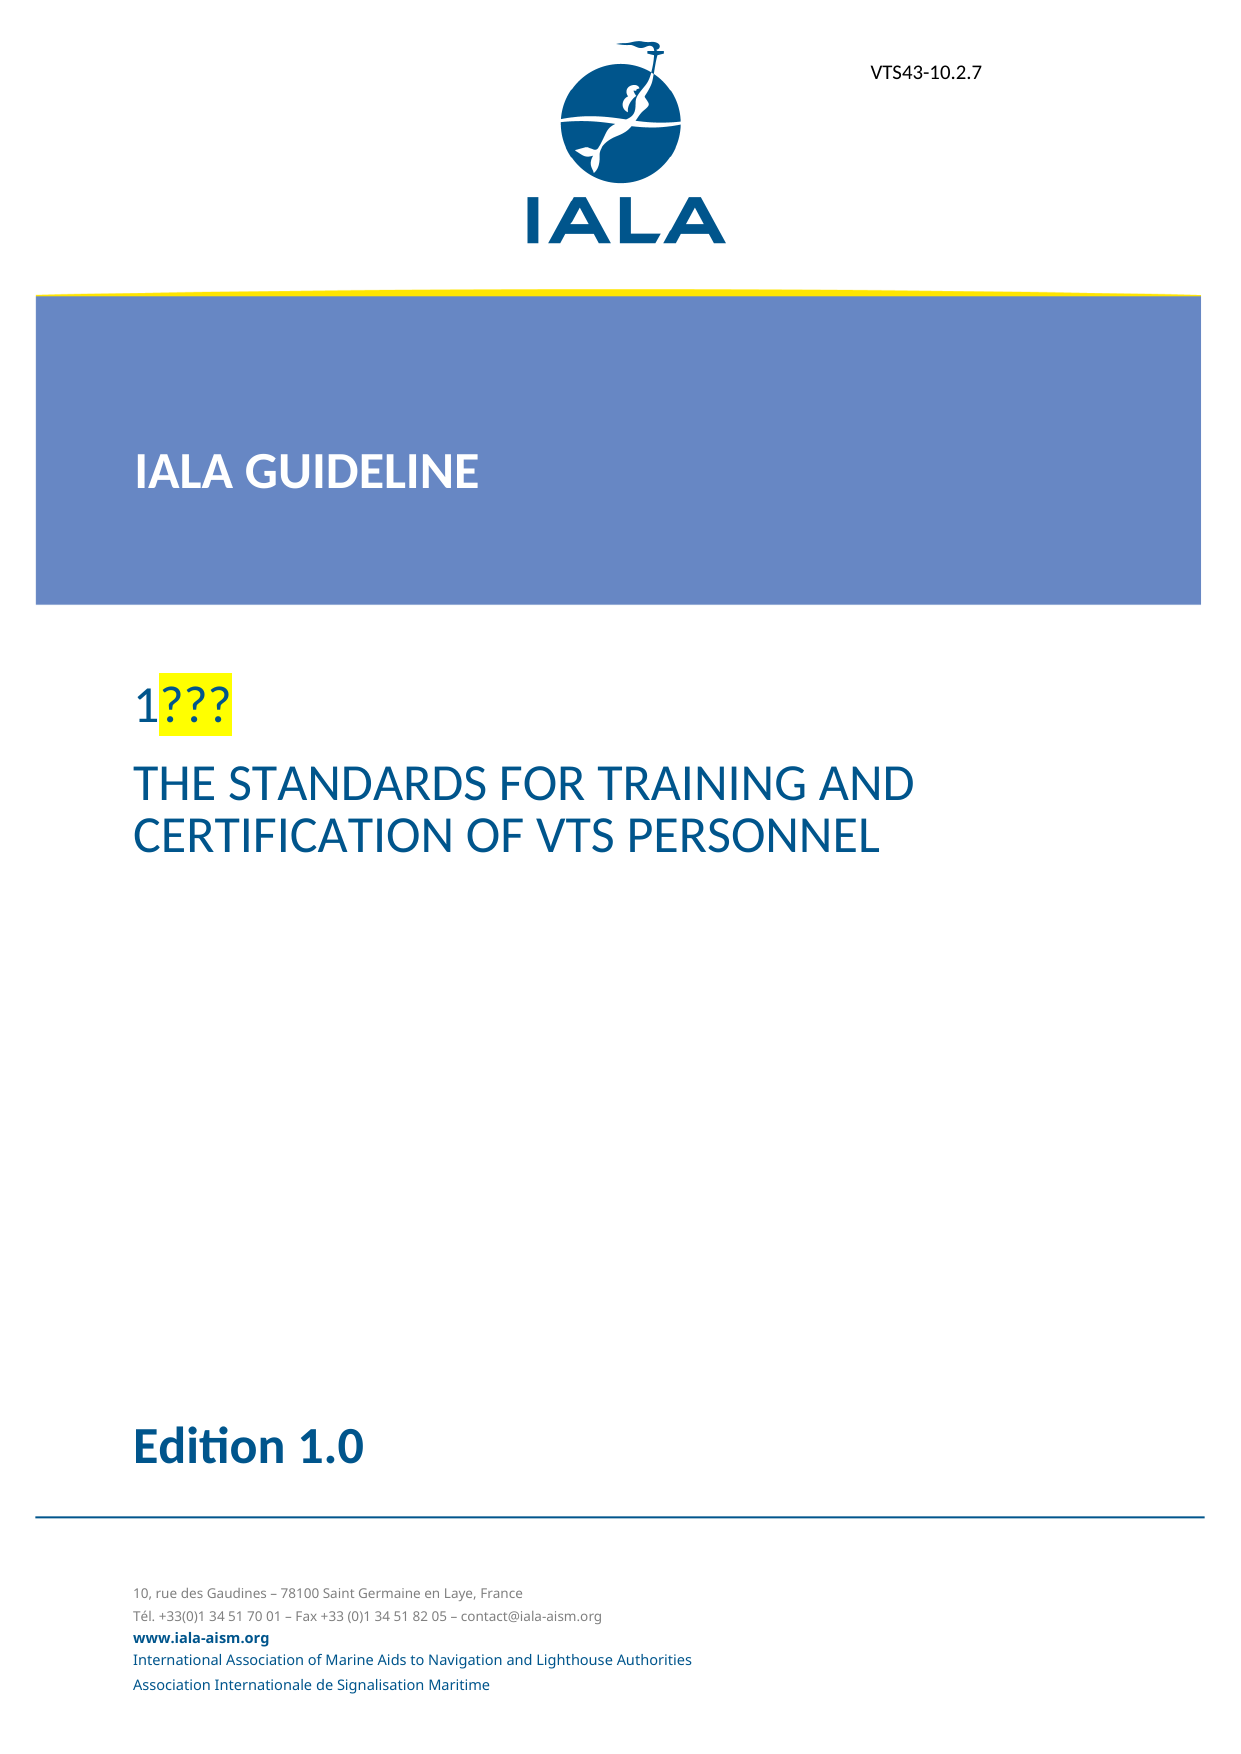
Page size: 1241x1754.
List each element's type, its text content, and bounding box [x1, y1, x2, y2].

table_header IALA Guideline [40, 320, 1014, 627]
text The Standards for Training and Certification of VTS Personnel [133, 759, 1107, 863]
text 1??? [133, 672, 1107, 736]
text Edition 1.0 [133, 1413, 1107, 1477]
picture [0, 29, 1240, 616]
